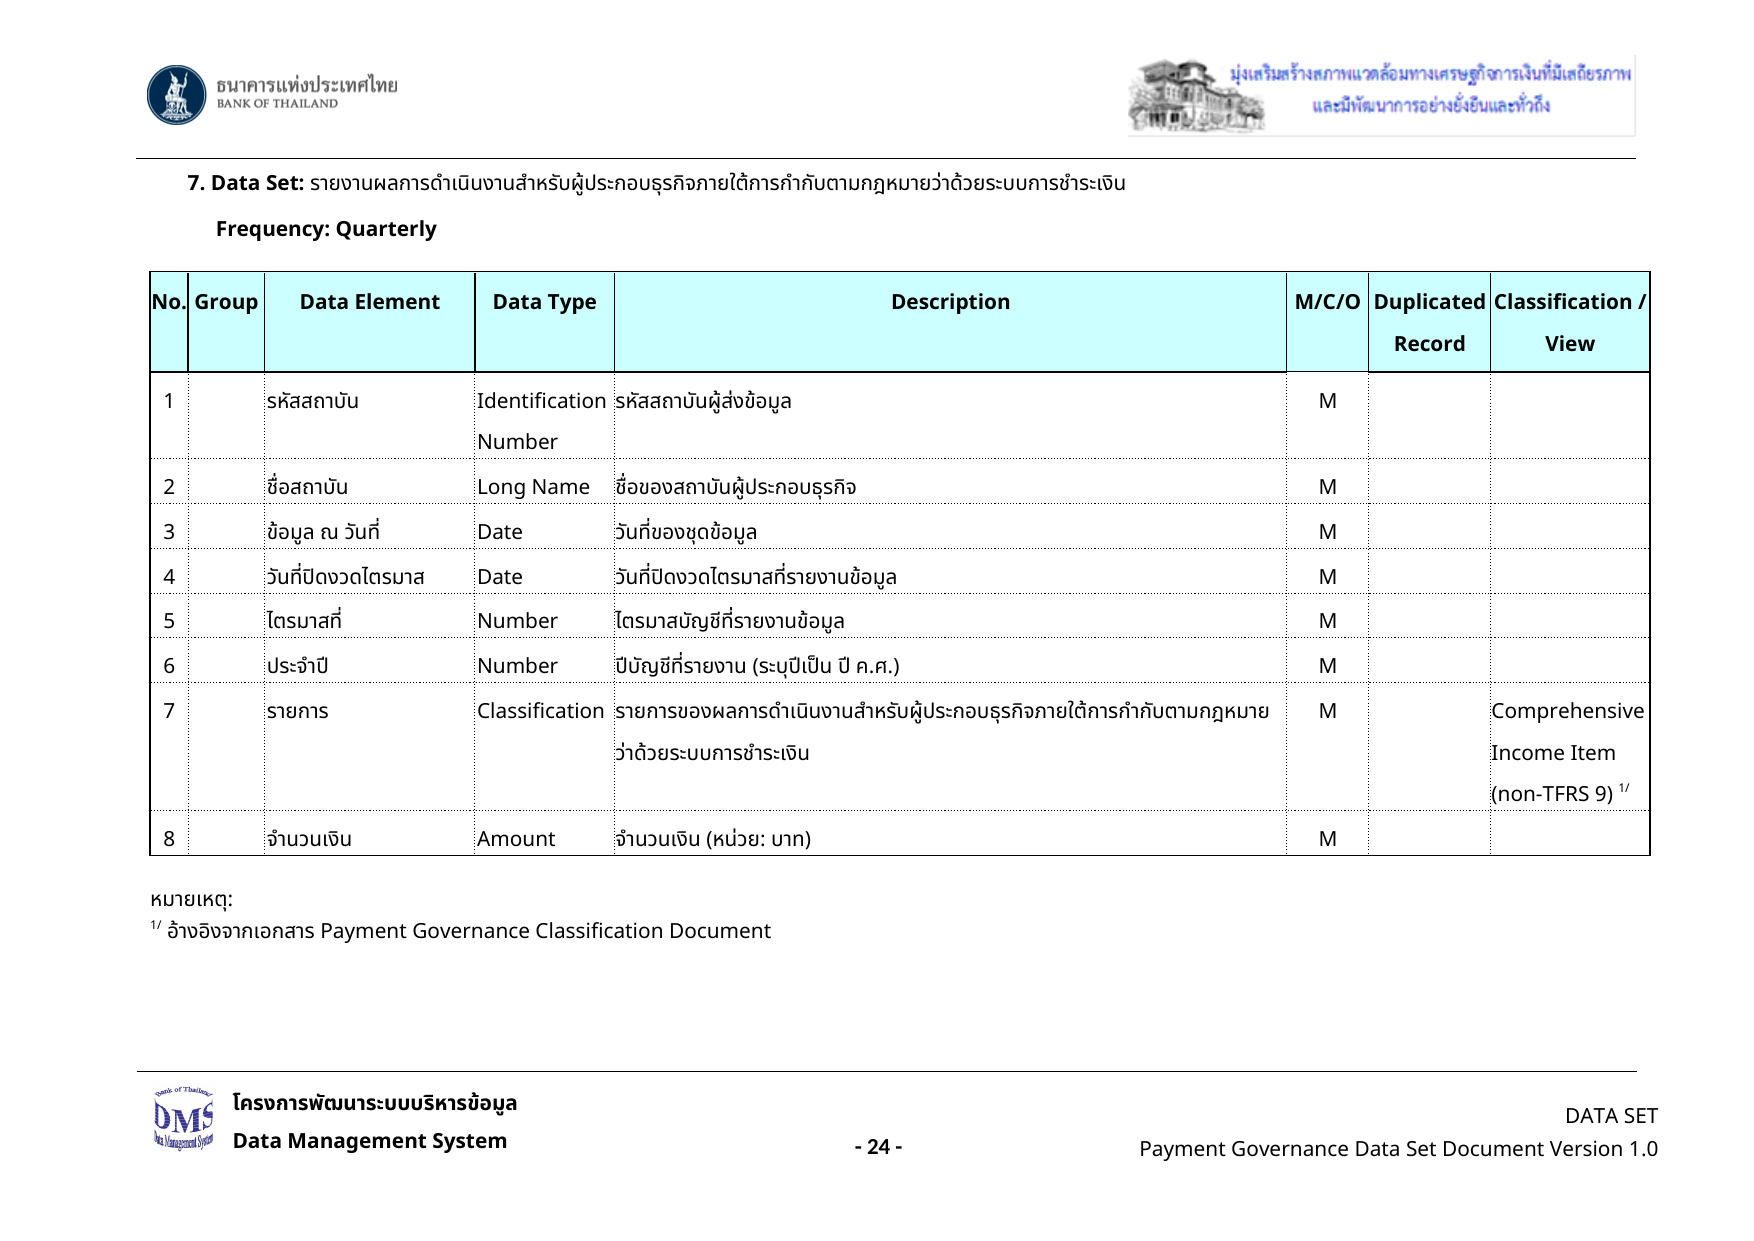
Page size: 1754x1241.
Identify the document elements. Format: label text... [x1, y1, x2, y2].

table_cell [188, 593, 264, 637]
table_cell [1369, 373, 1491, 458]
table_cell วันที่ปิดงวดไตรมาสที่รายงานข้อมูล [614, 548, 1287, 592]
table_header No. [151, 272, 188, 371]
table_cell M [1287, 810, 1369, 855]
table_cell [188, 458, 264, 503]
table_cell [1491, 593, 1649, 637]
table_cell [188, 548, 264, 592]
table_cell จำนวนเงิน [265, 810, 475, 855]
table_cell วันที่ของชุดข้อมูล [614, 503, 1287, 548]
table_cell M [1287, 682, 1369, 810]
table_cell [1491, 503, 1649, 548]
table_cell Date [475, 548, 614, 592]
table_cell รหัสสถาบันผู้ส่งข้อมูล [614, 373, 1287, 458]
table_cell [1369, 458, 1491, 503]
table_cell M [1287, 548, 1369, 592]
table_cell M [1287, 372, 1369, 458]
table_cell M [1287, 593, 1369, 637]
picture [1127, 55, 1637, 138]
table_cell ไตรมาสบัญชีที่รายงานข้อมูล [614, 593, 1287, 637]
table_cell Amount [475, 810, 614, 855]
text หมายเหตุ: [150, 884, 1604, 916]
text 1/ อ้างอิงจากเอกสาร Payment Governance Classification Document [150, 916, 1604, 948]
table_cell 1 [151, 373, 188, 458]
table_cell 2 [151, 458, 188, 503]
table_cell ข้อมูล ณ วันที่ [265, 503, 475, 548]
table_cell [188, 373, 264, 458]
table_header Classification / View [1491, 272, 1649, 371]
table_header Duplicated Record [1369, 272, 1490, 371]
table_cell M [1287, 503, 1369, 548]
table_cell 6 [151, 637, 188, 682]
table_cell [188, 810, 264, 855]
table_cell [1369, 810, 1491, 855]
table_cell Classification [475, 682, 614, 810]
table_cell [1369, 593, 1491, 637]
table_cell ชื่อของสถาบันผู้ประกอบธุรกิจ [614, 458, 1287, 503]
table_cell 4 [151, 548, 188, 592]
table_cell รหัสสถาบัน [265, 373, 475, 458]
table_cell Identification Number [475, 373, 614, 458]
table_cell Long Name [475, 458, 614, 503]
table_header Description [615, 272, 1286, 371]
table_cell 8 [151, 810, 188, 855]
table_cell ไตรมาสที่ [265, 593, 475, 637]
table_cell รายการ [265, 682, 475, 810]
table_header Data Element [265, 272, 475, 371]
table_cell ประจำปี [265, 637, 475, 682]
table_cell ปีบัญชีที่รายงาน (ระบุปีเป็น ปี ค.ศ.) [614, 637, 1287, 682]
picture [150, 1082, 218, 1154]
table_cell [188, 503, 264, 548]
table_cell M [1287, 458, 1369, 503]
table_cell [188, 682, 264, 810]
table_cell [1491, 458, 1649, 503]
table_cell [1369, 682, 1491, 810]
table_cell วันที่ปิดงวดไตรมาส [265, 548, 475, 592]
table_cell [1369, 637, 1491, 682]
table_header Data Type [476, 272, 614, 371]
table_cell ชื่อสถาบัน [265, 458, 475, 503]
table_cell Number [475, 637, 614, 682]
table_cell 3 [151, 503, 188, 548]
table_cell [1491, 548, 1649, 592]
table_cell Number [475, 593, 614, 637]
table_cell [1491, 810, 1649, 855]
table_cell M [1287, 637, 1369, 682]
table_cell จำนวนเงิน (หน่วย: บาท) [614, 810, 1287, 855]
table_cell [1369, 548, 1491, 592]
table_cell [188, 637, 264, 682]
table_header M/C/O [1287, 272, 1368, 371]
table_cell [1369, 503, 1491, 548]
table_cell [1491, 373, 1649, 458]
list Frequency: Quarterly [216, 200, 1604, 246]
table_cell Date [475, 503, 614, 548]
table_cell Comprehensive Income Item (non-TFRS 9) 1/ [1491, 682, 1649, 810]
table_cell [1491, 637, 1649, 682]
table_cell รายการของผลการดำเนินงานสำหรับผู้ประกอบธุรกิจภายใต้การกำกับตามกฎหมายว่าด้วยระบบการชำระเงิน [614, 682, 1287, 810]
picture [137, 56, 410, 134]
table_cell 5 [151, 593, 188, 637]
table_header Group [189, 272, 264, 371]
subtitle 7. Data Set: รายงานผลการดำเนินงานสำหรับผู้ประกอบธุรกิจภายใต้การกำกับตามกฎหมายว่าด้วยระบบการชำระเงิน [187, 154, 1604, 200]
table_cell 7 [151, 682, 188, 810]
